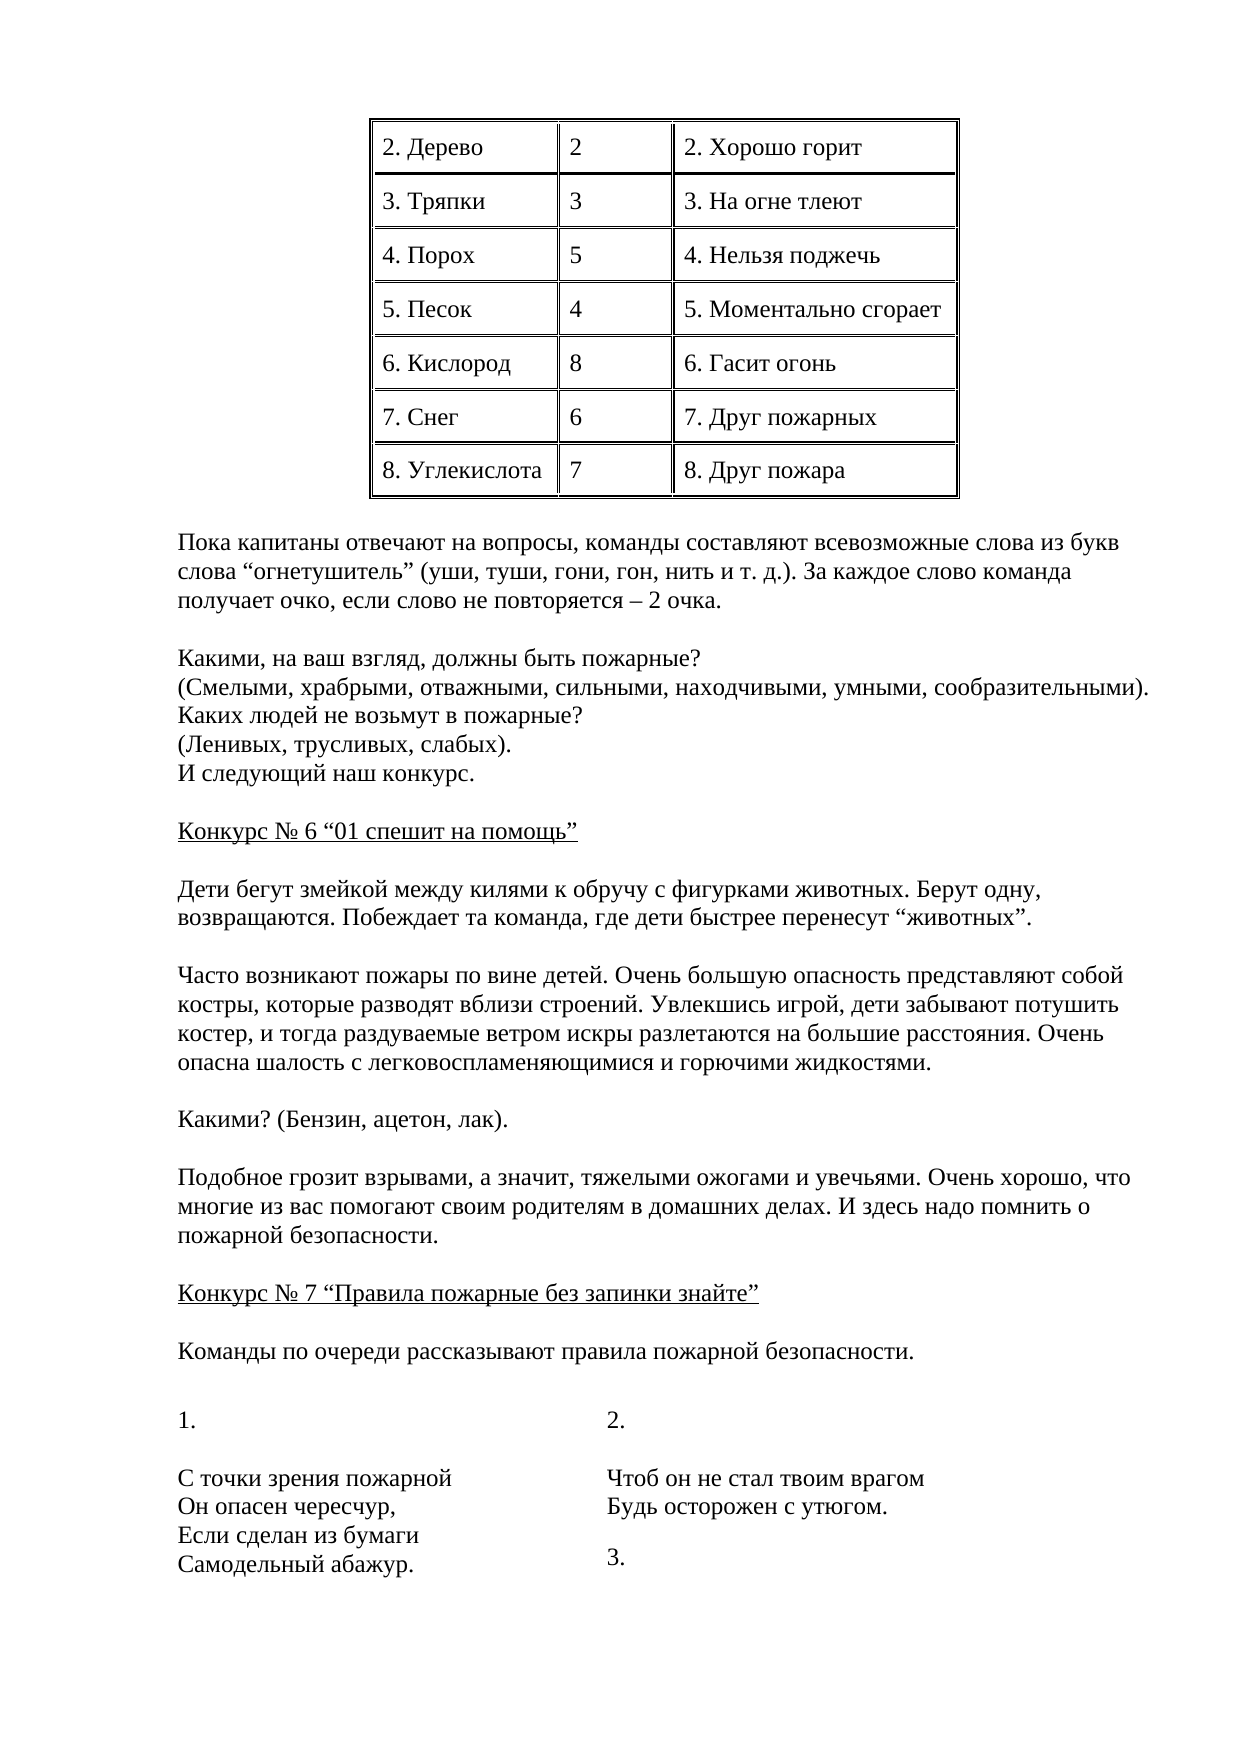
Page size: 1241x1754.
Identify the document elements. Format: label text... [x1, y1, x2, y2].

text Какими, на ваш взгляд, должны быть пожарные? [177, 643, 1152, 672]
table_cell 8. Друг пожара [673, 441, 957, 495]
table_cell 8. Углекислота [373, 441, 558, 495]
table_cell 7 [559, 441, 673, 495]
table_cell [596, 1531, 938, 1588]
text Подобное грозит взрывами, а значит, тяжелыми ожогами и увечьями. Очень хорошо, что многие из вас помогают своим родителям в домашних делах. И здесь надо помнить о пожарной безопасности. [177, 1162, 1152, 1249]
table_header 1. С точки зрения пожарной Он опасен чересчур, Если сделан из бумаги Самодельный абажур. [166, 1394, 596, 1588]
table_cell 6. Кислород [373, 334, 557, 387]
table_cell 6 [560, 391, 671, 441]
text Каких людей не возьмут в пожарные? [177, 700, 1152, 729]
table_cell 7. Снег [373, 388, 557, 441]
text Часто возникают пожары по вине детей. Очень большую опасность представляют собой костры, которые разводят вблизи строений. Увлекшись игрой, дети забывают потушить костер, и тогда раздуваемые ветром искры разлетаются на большие расстояния. Очень опасна шалость с легковоспламеняющимися и горючими жидкостями. [177, 960, 1152, 1075]
table_cell 3. На огне тлеют [675, 172, 956, 226]
text Какими? (Бензин, ацетон, лак). [177, 1104, 1152, 1133]
table_cell 5. Моментально сгорает [673, 280, 958, 333]
table_cell 7. Друг пожарных [675, 388, 957, 441]
table_cell 2. Хорошо горит [673, 122, 956, 172]
text Команды по очереди рассказывают правила пожарной безопасности. [177, 1336, 1152, 1364]
table_cell 8 [560, 337, 671, 387]
text Пока капитаны отвечают на вопросы, команды составляют всевозможные слова из букв слова “огнетушитель” (уши, туши, гони, гон, нить и т. д.). За каждое слово команда получает очко, если слово не повторяется – 2 очка. [177, 527, 1152, 614]
table_cell 3. Тряпки [373, 172, 557, 226]
text Конкурс № 7 “Правила пожарные без запинки знайте” [177, 1278, 1152, 1307]
table_cell 4 [560, 283, 671, 333]
text (Смелыми, храбрыми, отважными, сильными, находчивыми, умными, сообразительными). [177, 672, 1152, 700]
table_cell 5 [560, 229, 671, 280]
table_cell 3 [560, 175, 671, 226]
table_cell 5. Песок [371, 280, 558, 333]
text И следующий наш конкурс. [177, 758, 1152, 787]
table_cell 6. Гасит огонь [675, 334, 957, 387]
table_header 2. Чтоб он не стал твоим врагом Будь осторожен с утюгом. [596, 1394, 938, 1531]
table_cell 2. Дерево [373, 122, 558, 172]
text (Ленивых, трусливых, слабых). [177, 729, 1152, 758]
table_cell 2 [559, 120, 673, 172]
table_cell 4. Нельзя поджечь [673, 226, 958, 280]
text Дети бегут змейкой между килями к обручу с фигурками животных. Берут одну, возвращаются. Побеждает та команда, где дети быстрее перенесут “животных”. [177, 874, 1152, 931]
text Конкурс № 6 “01 спешит на помощь” [177, 816, 1152, 844]
table_cell 4. Порох [371, 226, 558, 280]
